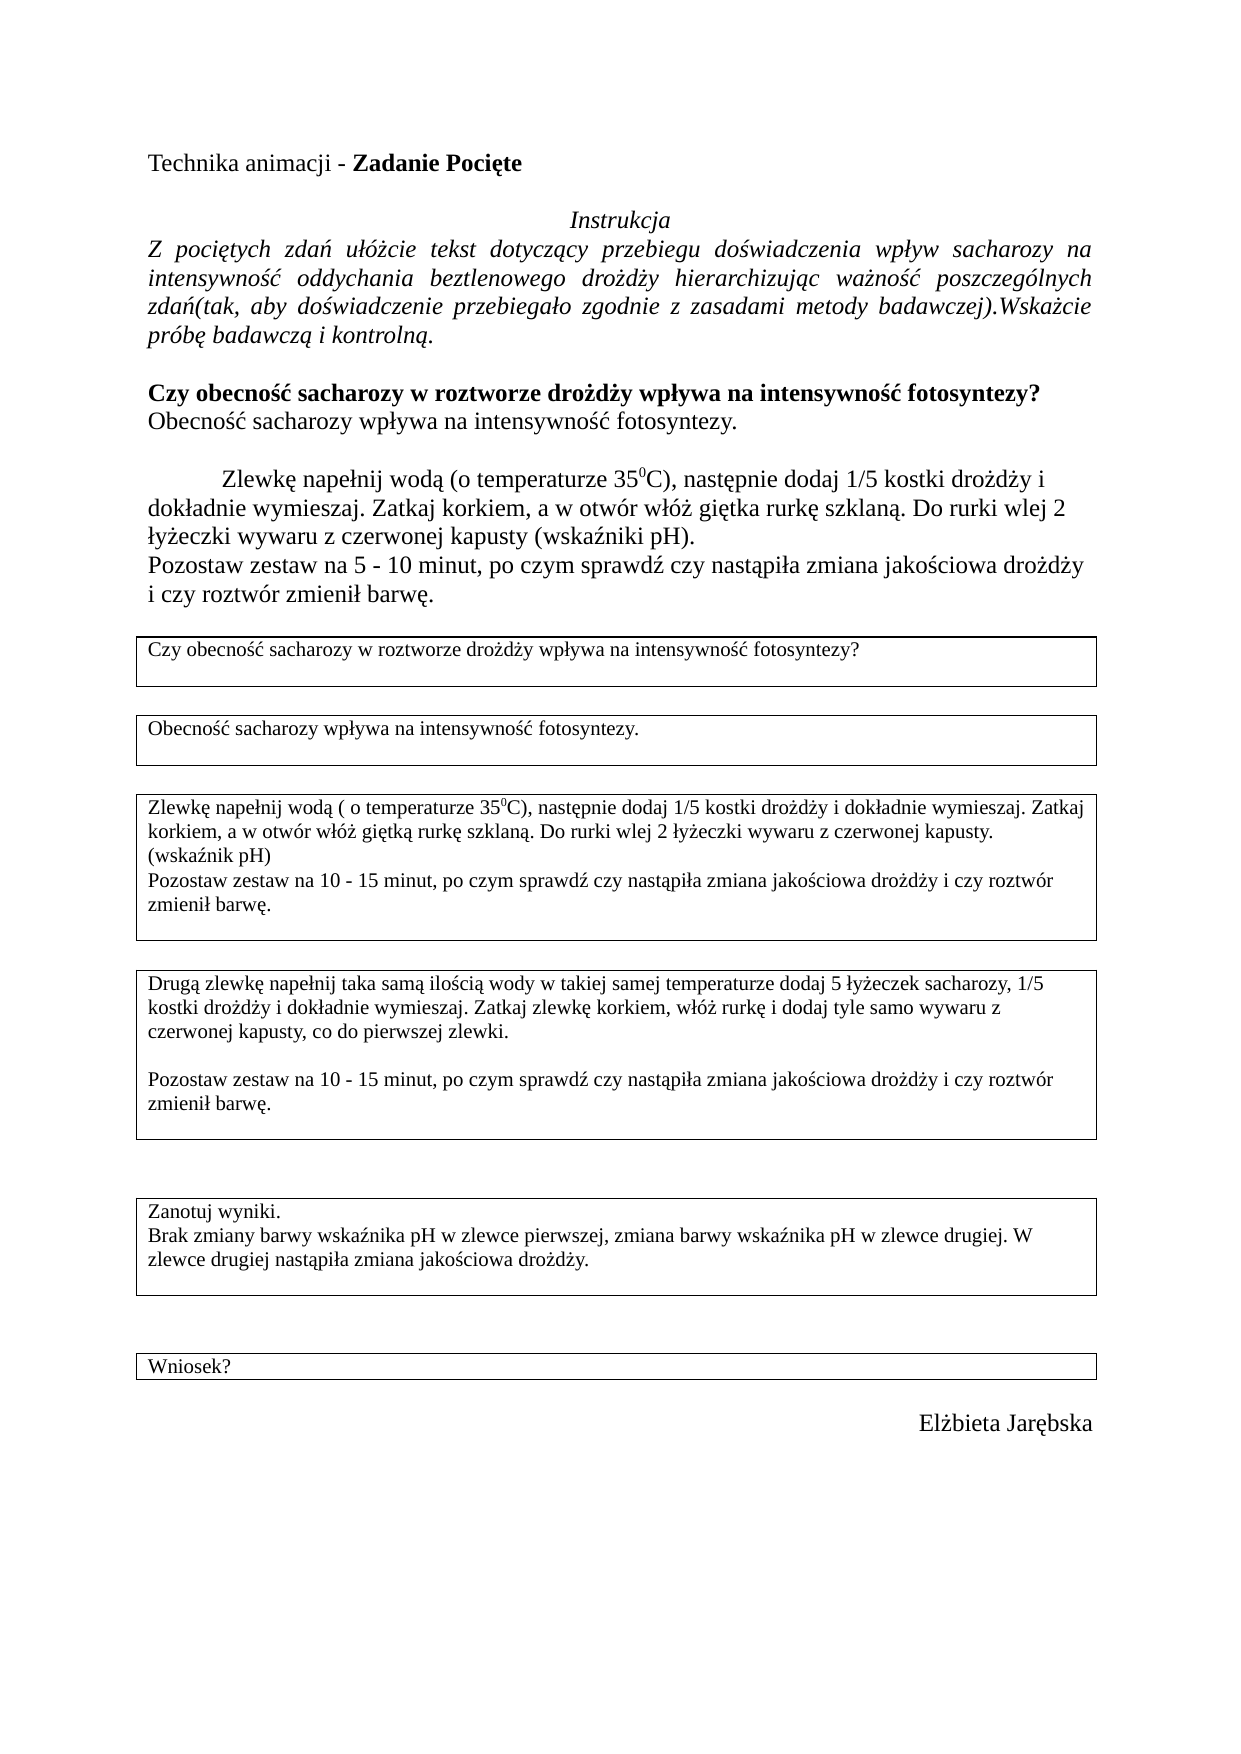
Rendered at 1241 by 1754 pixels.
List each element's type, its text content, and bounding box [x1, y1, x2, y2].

table_header Czy obecność sacharozy w roztworze drożdży wpływa na intensywność fotosyntezy? [137, 638, 1096, 686]
table_header Zlewkę napełnij wodą ( o temperaturze 350C), następnie dodaj 1/5 kostki drożdży i dokładnie wymieszaj. Zatkaj korkiem, a w otwór włóż giętką rurkę szklaną. Do rurki wlej 2 łyżeczki wywaru z czerwonej kapusty. (wskaźnik pH) Pozostaw zestaw na 10 - 15 minut, po czym sprawdź czy nastąpiła zmiana jakościowa drożdży i czy roztwór zmienił barwę. [137, 795, 1096, 940]
table_header Obecność sacharozy wpływa na intensywność fotosyntezy. [137, 716, 1096, 764]
text Technika animacji - Zadanie Pocięte [148, 148, 1093, 176]
text Instrukcja [148, 205, 1093, 234]
table_header Drugą zlewkę napełnij taka samą ilością wody w takiej samej temperaturze dodaj 5 łyżeczek sacharozy, 1/5 kostki drożdży i dokładnie wymieszaj. Zatkaj zlewkę korkiem, włóż rurkę i dodaj tyle samo wywaru z czerwonej kapusty, co do pierwszej zlewki. Pozostaw zestaw na 10 - 15 minut, po czym sprawdź czy nastąpiła zmiana jakościowa drożdży i czy roztwór zmienił barwę. [137, 971, 1096, 1139]
table_header Wniosek? [137, 1354, 1096, 1378]
text Zlewkę napełnij wodą (o temperaturze 350C), następnie dodaj 1/5 kostki drożdży i dokładnie wymieszaj. Zatkaj korkiem, a w otwór włóż giętka rurkę szklaną. Do rurki wlej 2 łyżeczki wywaru z czerwonej kapusty (wskaźniki pH). [148, 464, 1093, 550]
text Obecność sacharozy wpływa na intensywność fotosyntezy. [148, 406, 1093, 435]
text Elżbieta Jarębska [148, 1408, 1093, 1437]
table_header Zanotuj wyniki. Brak zmiany barwy wskaźnika pH w zlewce pierwszej, zmiana barwy wskaźnika pH w zlewce drugiej. W zlewce drugiej nastąpiła zmiana jakościowa drożdży. [137, 1199, 1096, 1295]
text Z pociętych zdań ułóżcie tekst dotyczący przebiegu doświadczenia wpływ sacharozy na intensywność oddychania beztlenowego drożdży hierarchizując ważność poszczególnych zdań(tak, aby doświadczenie przebiegało zgodnie z zasadami metody badawczej).Wskażcie próbę badawczą i kontrolną. [148, 234, 1093, 349]
text Pozostaw zestaw na 5 - 10 minut, po czym sprawdź czy nastąpiła zmiana jakościowa drożdży i czy roztwór zmienił barwę. [148, 550, 1093, 608]
text Czy obecność sacharozy w roztworze drożdży wpływa na intensywność fotosyntezy? [148, 378, 1093, 406]
